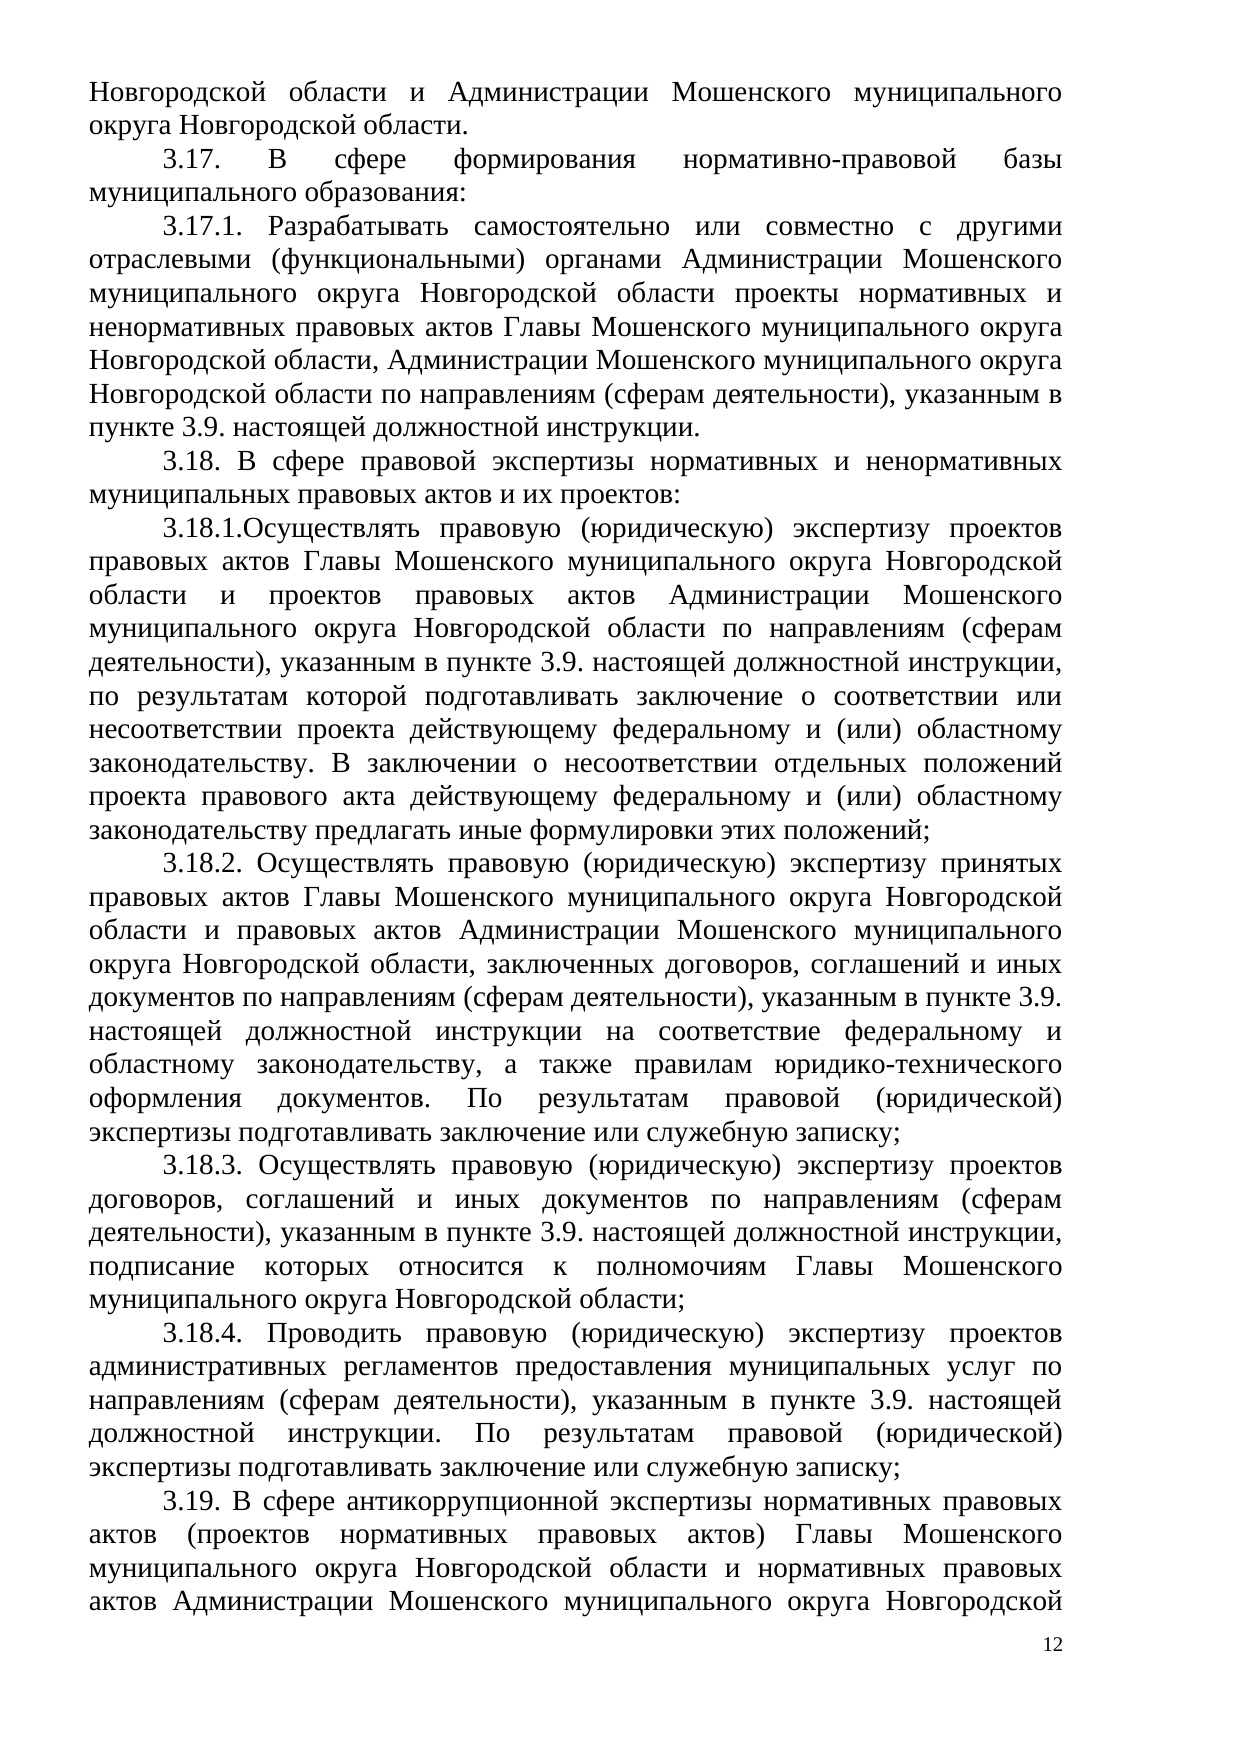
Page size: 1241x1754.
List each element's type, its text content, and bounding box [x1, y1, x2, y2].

text 3.18.1.Осуществлять правовую (юридическую) экспертизу проектов правовых актов Главы Мошенского муниципального округа Новгородской области и проектов правовых актов Администрации Мошенского муниципального округа Новгородской области по направлениям (сферам деятельности), указанным в пункте 3.9. настоящей должностной инструкции, по результатам которой подготавливать заключение о соответствии или несоответствии проекта действующему федеральному и (или) областному законодательству. В заключении о несоответствии отдельных положений проекта правового акта действующему федеральному и (или) областному законодательству предлагать иные формулировки этих положений; [89, 510, 1063, 845]
text 3.18.2. Осуществлять правовую (юридическую) экспертизу принятых правовых актов Главы Мошенского муниципального округа Новгородской области и правовых актов Администрации Мошенского муниципального округа Новгородской области, заключенных договоров, соглашений и иных документов по направлениям (сферам деятельности), указанным в пункте 3.9. настоящей должностной инструкции на соответствие федеральному и областному законодательству, а также правилам юридико-технического оформления документов. По результатам правовой (юридической) экспертизы подготавливать заключение или служебную записку; [89, 845, 1063, 1147]
text 3.17.1. Разрабатывать самостоятельно или совместно с другими отраслевыми (функциональными) органами Администрации Мошенского муниципального округа Новгородской области проекты нормативных и ненормативных правовых актов Главы Мошенского муниципального округа Новгородской области, Администрации Мошенского муниципального округа Новгородской области по направлениям (сферам деятельности), указанным в пункте 3.9. настоящей должностной инструкции. [89, 208, 1063, 443]
text 3.18. В сфере правовой экспертизы нормативных и ненормативных муниципальных правовых актов и их проектов: [89, 443, 1063, 510]
text 3.18.4. Проводить правовую (юридическую) экспертизу проектов административных регламентов предоставления муниципальных услуг по направлениям (сферам деятельности), указанным в пункте 3.9. настоящей должностной инструкции. По результатам правовой (юридической) экспертизы подготавливать заключение или служебную записку; [89, 1315, 1063, 1483]
text 3.18.3. Осуществлять правовую (юридическую) экспертизу проектов договоров, соглашений и иных документов по направлениям (сферам деятельности), указанным в пункте 3.9. настоящей должностной инструкции, подписание которых относится к полномочиям Главы Мошенского муниципального округа Новгородской области; [89, 1147, 1063, 1315]
text 3.17. В сфере формирования нормативно-правовой базы муниципального образования: [89, 141, 1063, 208]
